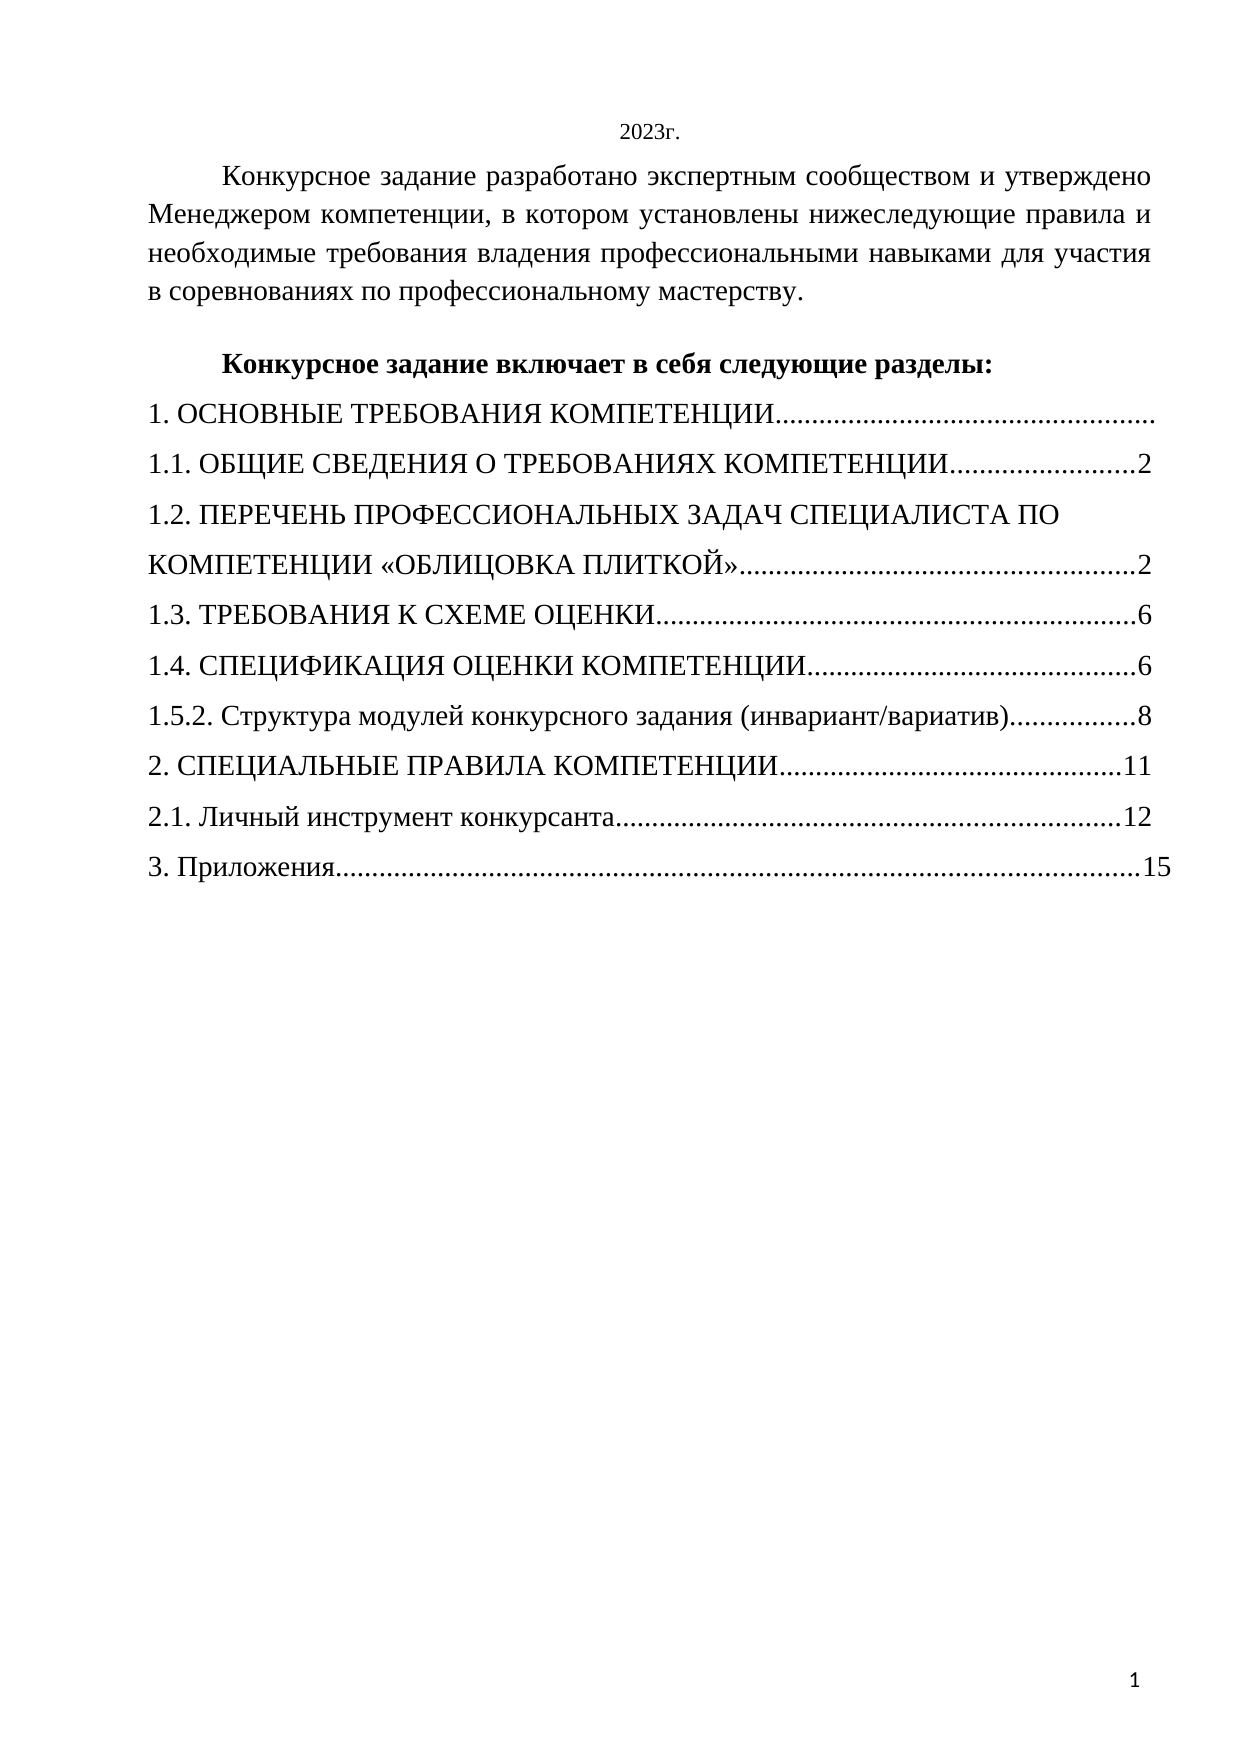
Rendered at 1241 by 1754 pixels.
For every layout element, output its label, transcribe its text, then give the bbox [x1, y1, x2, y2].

text Конкурсное задание разработано экспертным сообществом и утверждено Менеджером компетенции, в котором установлены нижеследующие правила и необходимые требования владения профессиональными навыками для участия в соревнованиях по профессиональному мастерству. [148, 158, 1152, 307]
text 3. Приложения 15 [148, 849, 1152, 883]
text 1. ОСНОВНЫЕ ТРЕБОВАНИЯ КОМПЕТЕНЦИИ 2 [148, 396, 1152, 430]
text 1.3. ТРЕБОВАНИЯ К СХЕМЕ ОЦЕНКИ 6 [148, 597, 1152, 631]
text 1.1. ОБЩИЕ СВЕДЕНИЯ О ТРЕБОВАНИЯХ КОМПЕТЕНЦИИ 2 [148, 447, 1152, 480]
text 2. СПЕЦИАЛЬНЫЕ ПРАВИЛА КОМПЕТЕНЦИИ 11 [148, 748, 1152, 782]
text 2023г. [148, 118, 1152, 144]
text 1.4. СПЕЦИФИКАЦИЯ ОЦЕНКИ КОМПЕТЕНЦИИ 6 [148, 648, 1152, 681]
text 1.2. ПЕРЕЧЕНЬ ПРОФЕССИОНАЛЬНЫХ ЗАДАЧ СПЕЦИАЛИСТА ПО КОМПЕТЕНЦИИ «ОБЛИЦОВКА ПЛИТКОЙ» 2 [148, 497, 1152, 581]
list Конкурсное задание включает в себя следующие разделы: [148, 346, 1152, 379]
text 1.5.2. Структура модулей конкурсного задания (инвариант/вариатив) 8 [148, 698, 1152, 732]
text 2.1. Личный инструмент конкурсанта 12 [148, 799, 1152, 832]
